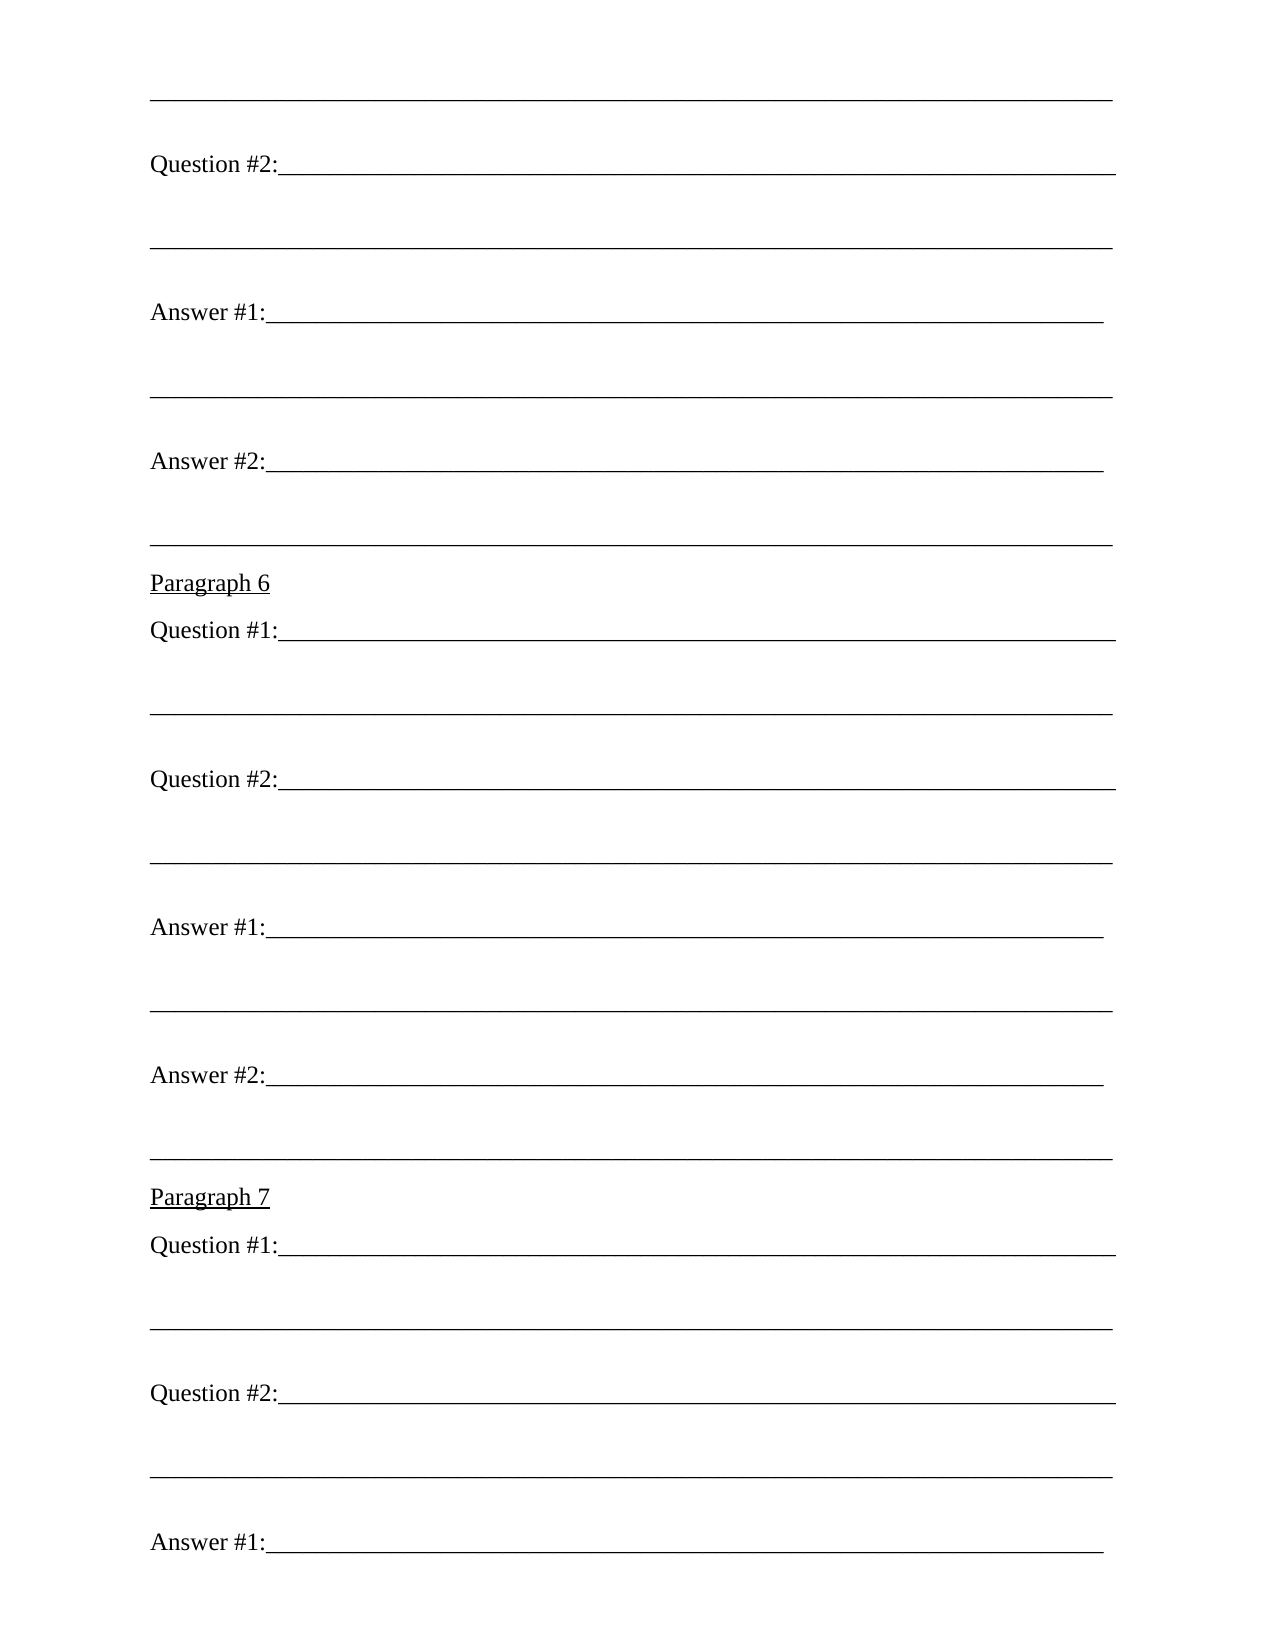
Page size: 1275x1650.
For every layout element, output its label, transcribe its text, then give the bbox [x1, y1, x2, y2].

text Answer #1:___________________________________________________________________ [150, 297, 1125, 326]
text Paragraph 7 [150, 1182, 1125, 1211]
text _____________________________________________________________________________ [150, 689, 1125, 718]
text Question #1:___________________________________________________________________ [150, 615, 1125, 644]
text _____________________________________________________________________________ [150, 838, 1125, 867]
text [150, 223, 1125, 252]
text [150, 75, 1125, 104]
text Question #1:___________________________________________________________________ [150, 1230, 1125, 1259]
text _____________________________________________________________________________ [150, 520, 1125, 549]
text Question #2:___________________________________________________________________ [150, 149, 1125, 178]
text Answer #1:___________________________________________________________________ [150, 912, 1125, 941]
text _____________________________________________________________________________ [150, 986, 1125, 1015]
text _____________________________________________________________________________ [150, 372, 1125, 400]
text Answer #1:___________________________________________________________________ [150, 1527, 1125, 1555]
text _____________________________________________________________________________ [150, 1304, 1125, 1333]
text _____________________________________________________________________________ [150, 1134, 1125, 1163]
text Paragraph 6 [150, 568, 1125, 596]
text Question #2:___________________________________________________________________ [150, 1378, 1125, 1407]
text Question #2:___________________________________________________________________ [150, 764, 1125, 792]
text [150, 1452, 1125, 1481]
text Answer #2:___________________________________________________________________ [150, 446, 1125, 474]
text Answer #2:___________________________________________________________________ [150, 1060, 1125, 1089]
